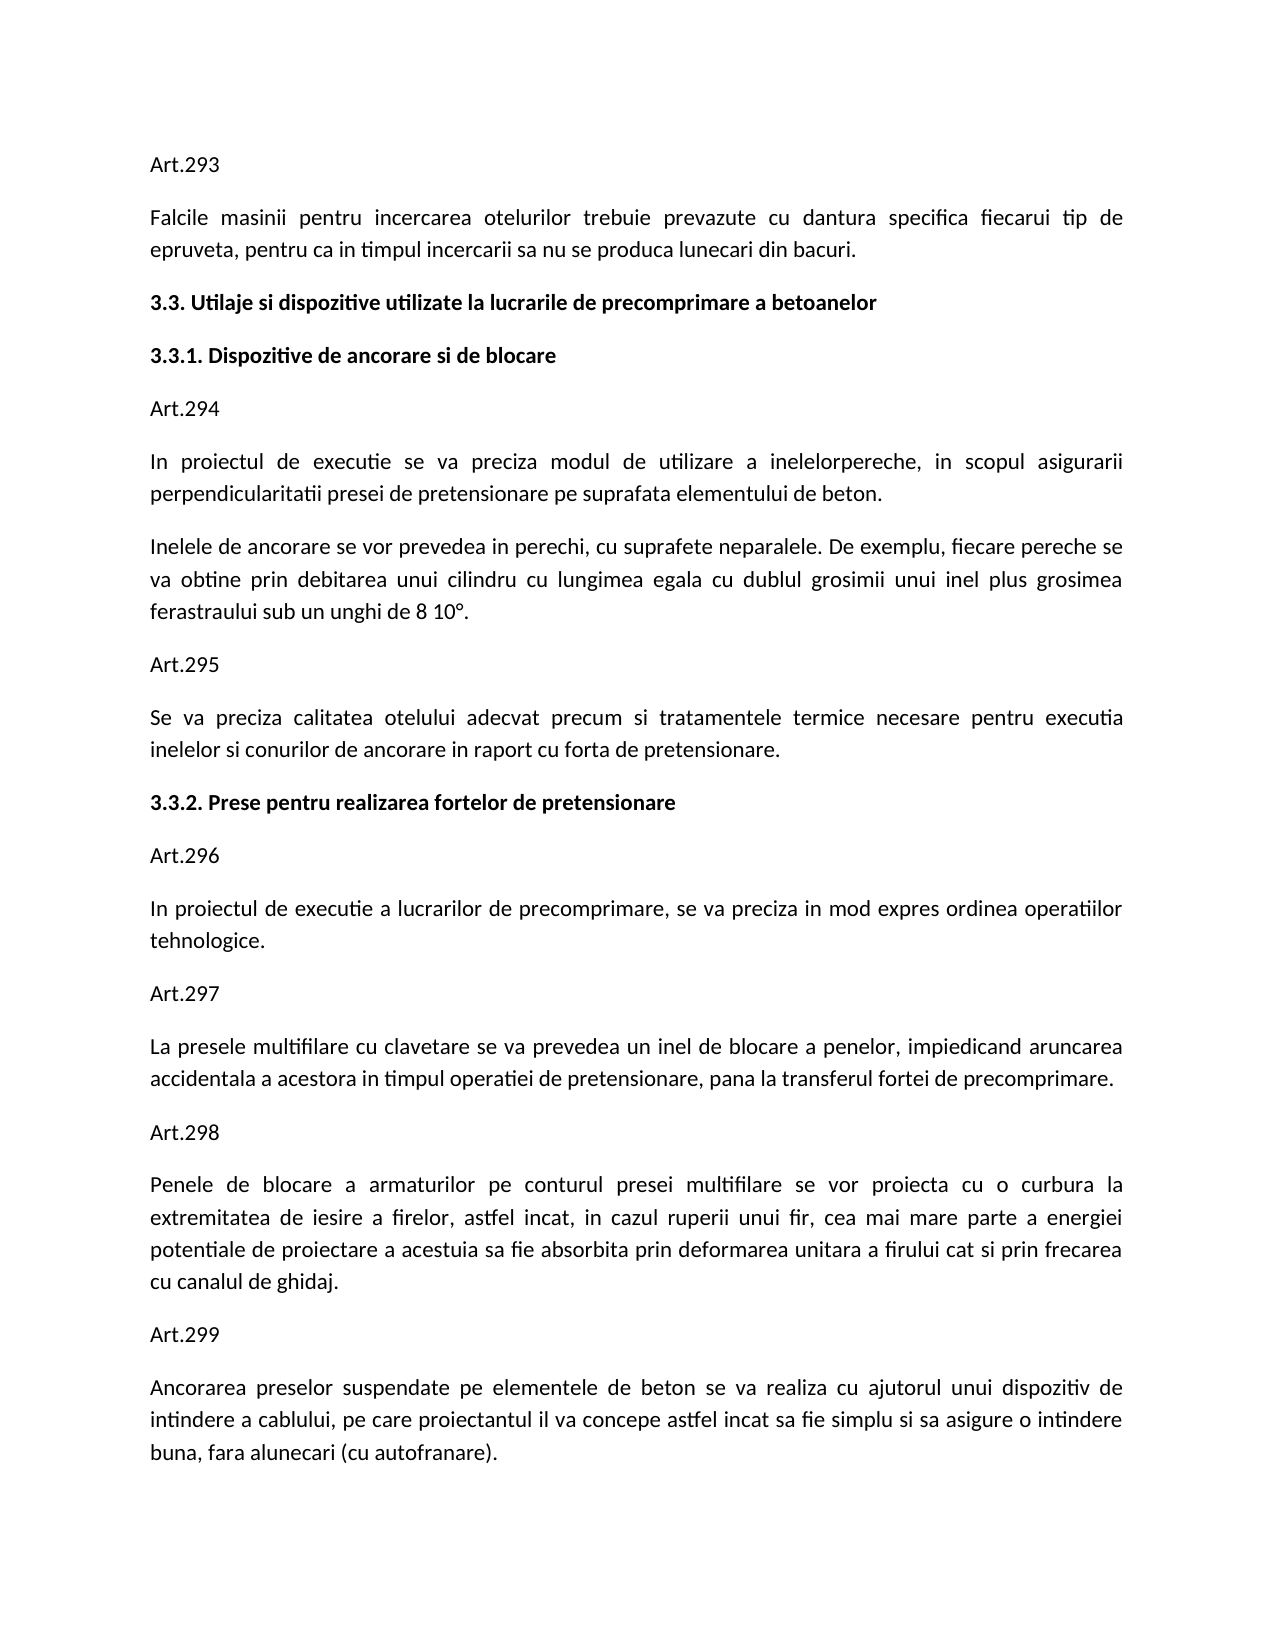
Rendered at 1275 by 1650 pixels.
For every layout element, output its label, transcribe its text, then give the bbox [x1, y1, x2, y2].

text Art.295 [150, 650, 1125, 678]
text 3.3.2. Prese pentru realizarea fortelor de pretensionare [150, 788, 1125, 816]
text In proiectul de executie a lucrarilor de precomprimare, se va preciza in mod expres ordinea operatiilor tehnologice. [150, 894, 1125, 954]
text Art.299 [150, 1320, 1125, 1348]
text Art.294 [150, 394, 1125, 422]
text Penele de blocare a armaturilor pe conturul presei multifilare se vor proiecta cu o curbura la extremitatea de iesire a firelor, astfel incat, in cazul ruperii unui fir, cea mai mare parte a energiei potentiale de proiectare a acestuia sa fie absorbita prin deformarea unitara a firului cat si prin frecarea cu canalul de ghidaj. [150, 1171, 1125, 1295]
text Art.297 [150, 979, 1125, 1007]
text Inelele de ancorare se vor prevedea in perechi, cu suprafete neparalele. De exemplu, fiecare pereche se va obtine prin debitarea unui cilindru cu lungimea egala cu dublul grosimii unui inel plus grosimea ferastraului sub un unghi de 8 10°. [150, 532, 1125, 625]
text Se va preciza calitatea otelului adecvat precum si tratamentele termice necesare pentru executia inelelor si conurilor de ancorare in raport cu forta de pretensionare. [150, 703, 1125, 763]
text 3.3.1. Dispozitive de ancorare si de blocare [150, 341, 1125, 369]
text Art.296 [150, 841, 1125, 869]
text Art.293 [150, 150, 1125, 178]
text 3.3. Utilaje si dispozitive utilizate la lucrarile de precomprimare a betoanelor [150, 288, 1125, 316]
text In proiectul de executie se va preciza modul de utilizare a inelelorpereche, in scopul asigurarii perpendicularitatii presei de pretensionare pe suprafata elementului de beton. [150, 447, 1125, 507]
text La presele multifilare cu clavetare se va prevedea un inel de blocare a penelor, impiedicand aruncarea accidentala a acestora in timpul operatiei de pretensionare, pana la transferul fortei de precomprimare. [150, 1032, 1125, 1093]
text Falcile masinii pentru incercarea otelurilor trebuie prevazute cu dantura specifica fiecarui tip de epruveta, pentru ca in timpul incercarii sa nu se produca lunecari din bacuri. [150, 203, 1125, 263]
text Art.298 [150, 1118, 1125, 1146]
text Ancorarea preselor suspendate pe elementele de beton se va realiza cu ajutorul unui dispozitiv de intindere a cablului, pe care proiectantul il va concepe astfel incat sa fie simplu si sa asigure o intindere buna, fara alunecari (cu autofranare). [150, 1373, 1125, 1466]
